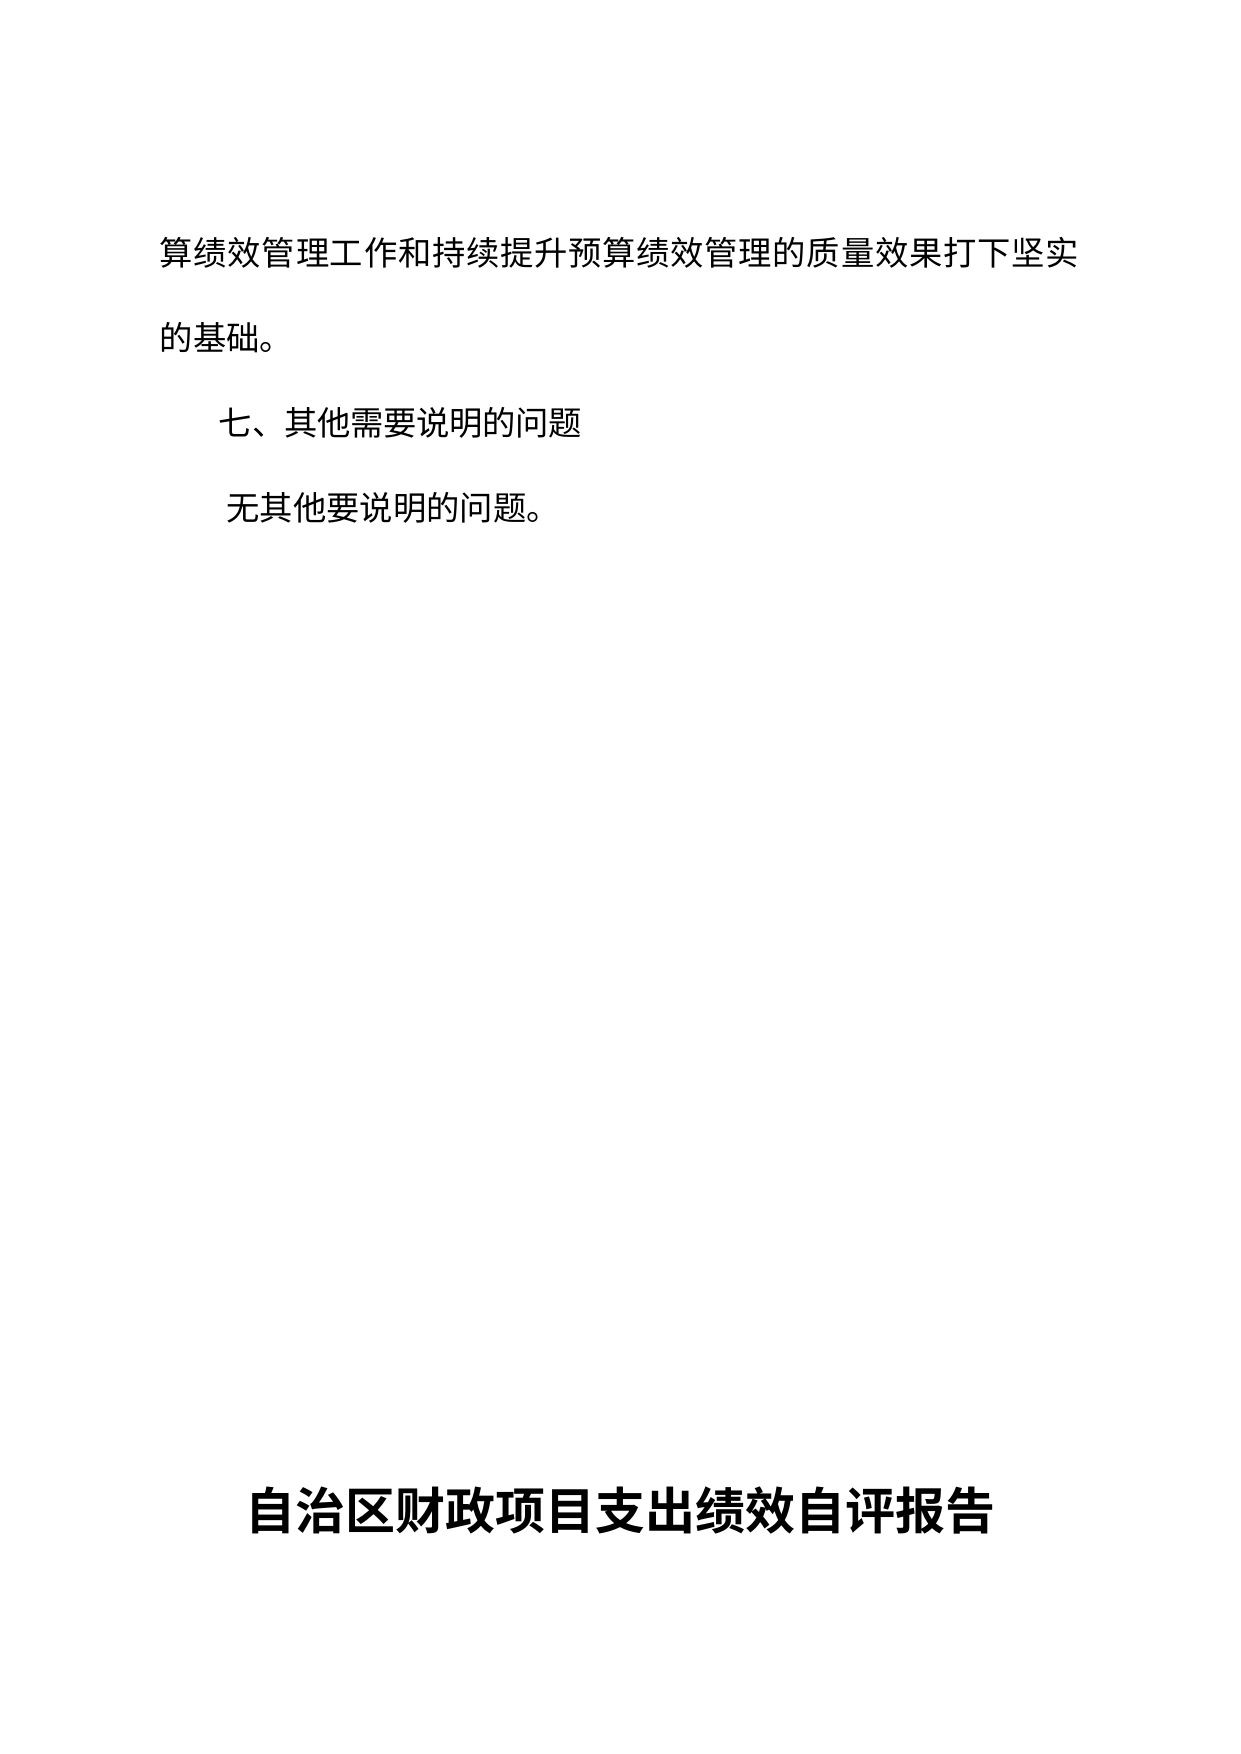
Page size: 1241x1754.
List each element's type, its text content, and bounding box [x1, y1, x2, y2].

text 无其他要说明的问题。 [159, 464, 1081, 549]
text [159, 209, 1081, 379]
text 自治区财政项目支出绩效自评报告 [159, 1465, 1081, 1550]
text 七、其他需要说明的问题 [159, 379, 1081, 464]
